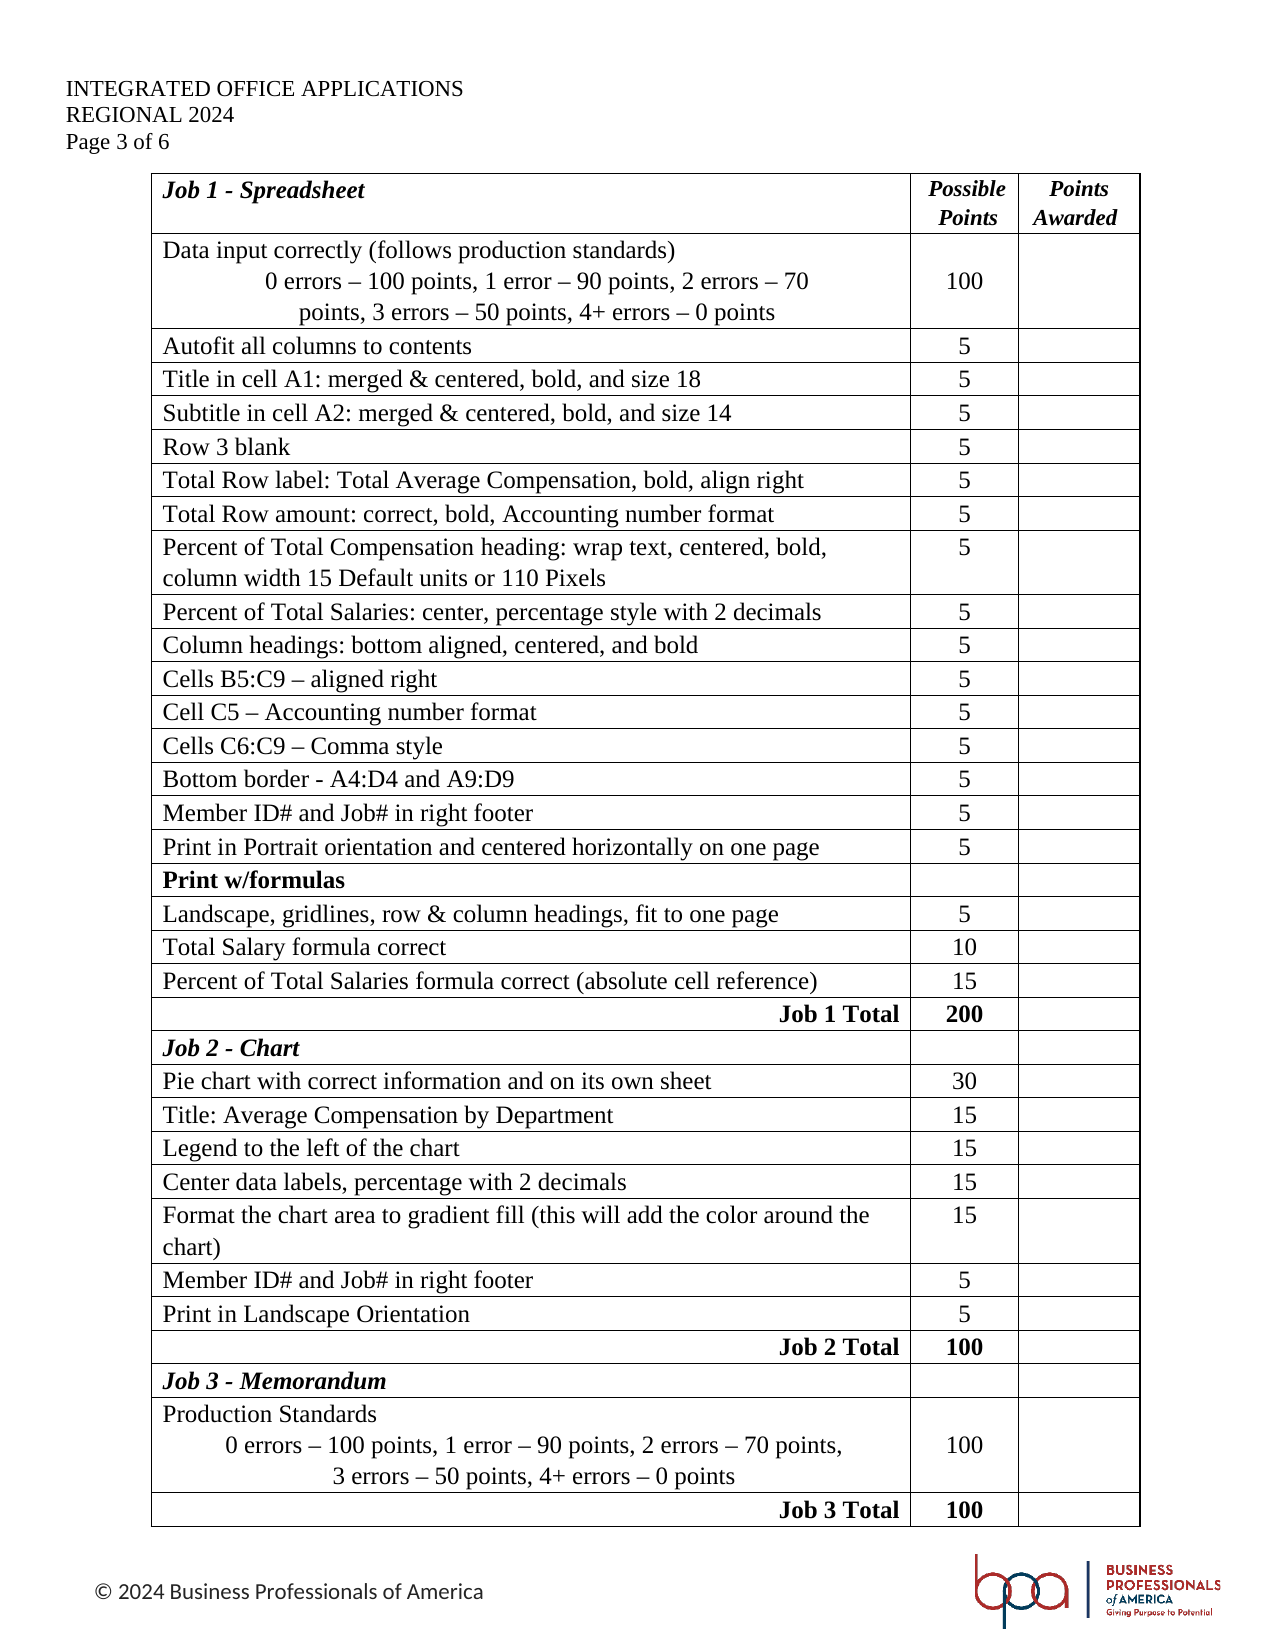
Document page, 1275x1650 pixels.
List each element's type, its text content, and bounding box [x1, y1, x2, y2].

table_cell 30 [911, 1065, 1018, 1097]
table_cell [1019, 1132, 1139, 1164]
table_cell [1019, 531, 1139, 594]
table_cell [1019, 595, 1139, 628]
table_cell 5 [911, 729, 1018, 762]
table_cell 15 [911, 1165, 1018, 1198]
table_cell [1019, 662, 1139, 695]
table_cell 100 [911, 1331, 1018, 1363]
table_cell Total Row amount: correct, bold, Accounting number format [152, 497, 910, 529]
table_cell [1019, 363, 1139, 395]
picture [975, 1554, 1221, 1629]
table_cell Cells C6:C9 – Comma style [152, 729, 910, 762]
table_cell [1019, 1199, 1139, 1262]
table_cell Legend to the left of the chart [152, 1132, 910, 1164]
table_cell Job 3 Total [152, 1493, 910, 1526]
table_cell Title: Average Compensation by Department [152, 1098, 910, 1131]
table_cell 5 [911, 595, 1018, 628]
table_cell 5 [911, 897, 1018, 929]
table_cell [1019, 497, 1139, 529]
table_cell 200 [911, 998, 1018, 1030]
table_cell 5 [911, 696, 1018, 728]
table_cell 5 [911, 1264, 1018, 1296]
table_cell 5 [911, 531, 1018, 594]
table_cell Center data labels, percentage with 2 decimals [152, 1165, 910, 1198]
table_cell [1019, 897, 1139, 929]
table_cell Job 2 Total [152, 1331, 910, 1363]
table_cell Job 2 - Chart [152, 1031, 910, 1064]
table_cell [1019, 763, 1139, 795]
table_cell 5 [911, 796, 1018, 829]
table_cell 5 [911, 430, 1018, 462]
table_cell Total Row label: Total Average Compensation, bold, align right [152, 464, 910, 496]
table_cell 15 [911, 964, 1018, 997]
table_cell Member ID# and Job# in right footer [152, 1264, 910, 1296]
table_cell Format the chart area to gradient fill (this will add the color around the chart) [152, 1199, 910, 1262]
table_cell 15 [911, 1098, 1018, 1131]
table_cell [1019, 464, 1139, 496]
table_cell 5 [911, 464, 1018, 496]
table_cell 100 [911, 234, 1018, 328]
table_cell Subtitle in cell A2: merged & centered, bold, and size 14 [152, 396, 910, 429]
table_cell 100 [911, 1398, 1018, 1492]
table_cell [1019, 329, 1139, 362]
table_cell [1019, 1398, 1139, 1492]
table_cell Column headings: bottom aligned, centered, and bold [152, 629, 910, 661]
table_cell 5 [911, 662, 1018, 695]
table_cell 10 [911, 931, 1018, 963]
table_cell [1019, 1493, 1139, 1526]
table_cell Data input correctly (follows production standards) 0 errors – 100 points, 1 error – 90 points, 2 errors – 70 points, 3 errors – 50 points, 4+ errors – 0 points [152, 234, 910, 328]
table_cell Cells B5:C9 – aligned right [152, 662, 910, 695]
table_cell Row 3 blank [152, 430, 910, 462]
table_header Job 1 - Spreadsheet [152, 174, 910, 232]
table_cell Job 1 Total [152, 998, 910, 1030]
table_cell Production Standards 0 errors – 100 points, 1 error – 90 points, 2 errors – 70 points, 3 errors – 50 points, 4+ errors – 0 points [152, 1398, 910, 1492]
table_cell [1019, 864, 1139, 896]
table_cell [1019, 931, 1139, 963]
table_cell 5 [911, 830, 1018, 862]
table_cell Title in cell A1: merged & centered, bold, and size 18 [152, 363, 910, 395]
table_cell 5 [911, 329, 1018, 362]
table_cell 100 [911, 1493, 1018, 1526]
table_cell Bottom border - A4:D4 and A9:D9 [152, 763, 910, 795]
table_cell [1019, 830, 1139, 862]
table_cell 5 [911, 363, 1018, 395]
table_cell Cell C5 – Accounting number format [152, 696, 910, 728]
table_cell 5 [911, 497, 1018, 529]
table_cell [1019, 1331, 1139, 1363]
table_cell Pie chart with correct information and on its own sheet [152, 1065, 910, 1097]
table_cell 5 [911, 1297, 1018, 1329]
table_cell Percent of Total Salaries: center, percentage style with 2 decimals [152, 595, 910, 628]
table_cell [1019, 430, 1139, 462]
table_cell 15 [911, 1132, 1018, 1164]
table_cell [1019, 234, 1139, 328]
table_cell 5 [911, 763, 1018, 795]
table_cell Member ID# and Job# in right footer [152, 796, 910, 829]
table_cell [1019, 1165, 1139, 1198]
table_cell [911, 864, 1018, 896]
table_cell [1019, 696, 1139, 728]
table_cell [1019, 1031, 1139, 1064]
table_cell Total Salary formula correct [152, 931, 910, 963]
table_header Points Awarded [1019, 174, 1139, 232]
table_cell [1019, 396, 1139, 429]
table_cell Print in Landscape Orientation [152, 1297, 910, 1329]
table_cell Autofit all columns to contents [152, 329, 910, 362]
table_cell [1019, 964, 1139, 997]
table_cell [1019, 1264, 1139, 1296]
table_cell [1019, 1364, 1139, 1397]
table_header Possible Points [911, 174, 1018, 232]
table_cell Print in Portrait orientation and centered horizontally on one page [152, 830, 910, 862]
table_cell [911, 1031, 1018, 1064]
table_cell [1019, 629, 1139, 661]
table_cell 5 [911, 396, 1018, 429]
table_cell 5 [911, 629, 1018, 661]
table_cell [911, 1364, 1018, 1397]
table_cell [1019, 1065, 1139, 1097]
table_cell [1019, 1098, 1139, 1131]
table_cell Job 3 - Memorandum [152, 1364, 910, 1397]
table_cell Percent of Total Compensation heading: wrap text, centered, bold, column width 15 Default units or 110 Pixels [152, 531, 910, 594]
table_cell Landscape, gridlines, row & column headings, fit to one page [152, 897, 910, 929]
table_cell Print w/formulas [152, 864, 910, 896]
table_cell [1019, 1297, 1139, 1329]
table_cell [1019, 796, 1139, 829]
table_cell Percent of Total Salaries formula correct (absolute cell reference) [152, 964, 910, 997]
table_cell [1019, 998, 1139, 1030]
table_cell 15 [911, 1199, 1018, 1262]
table_cell [1019, 729, 1139, 762]
